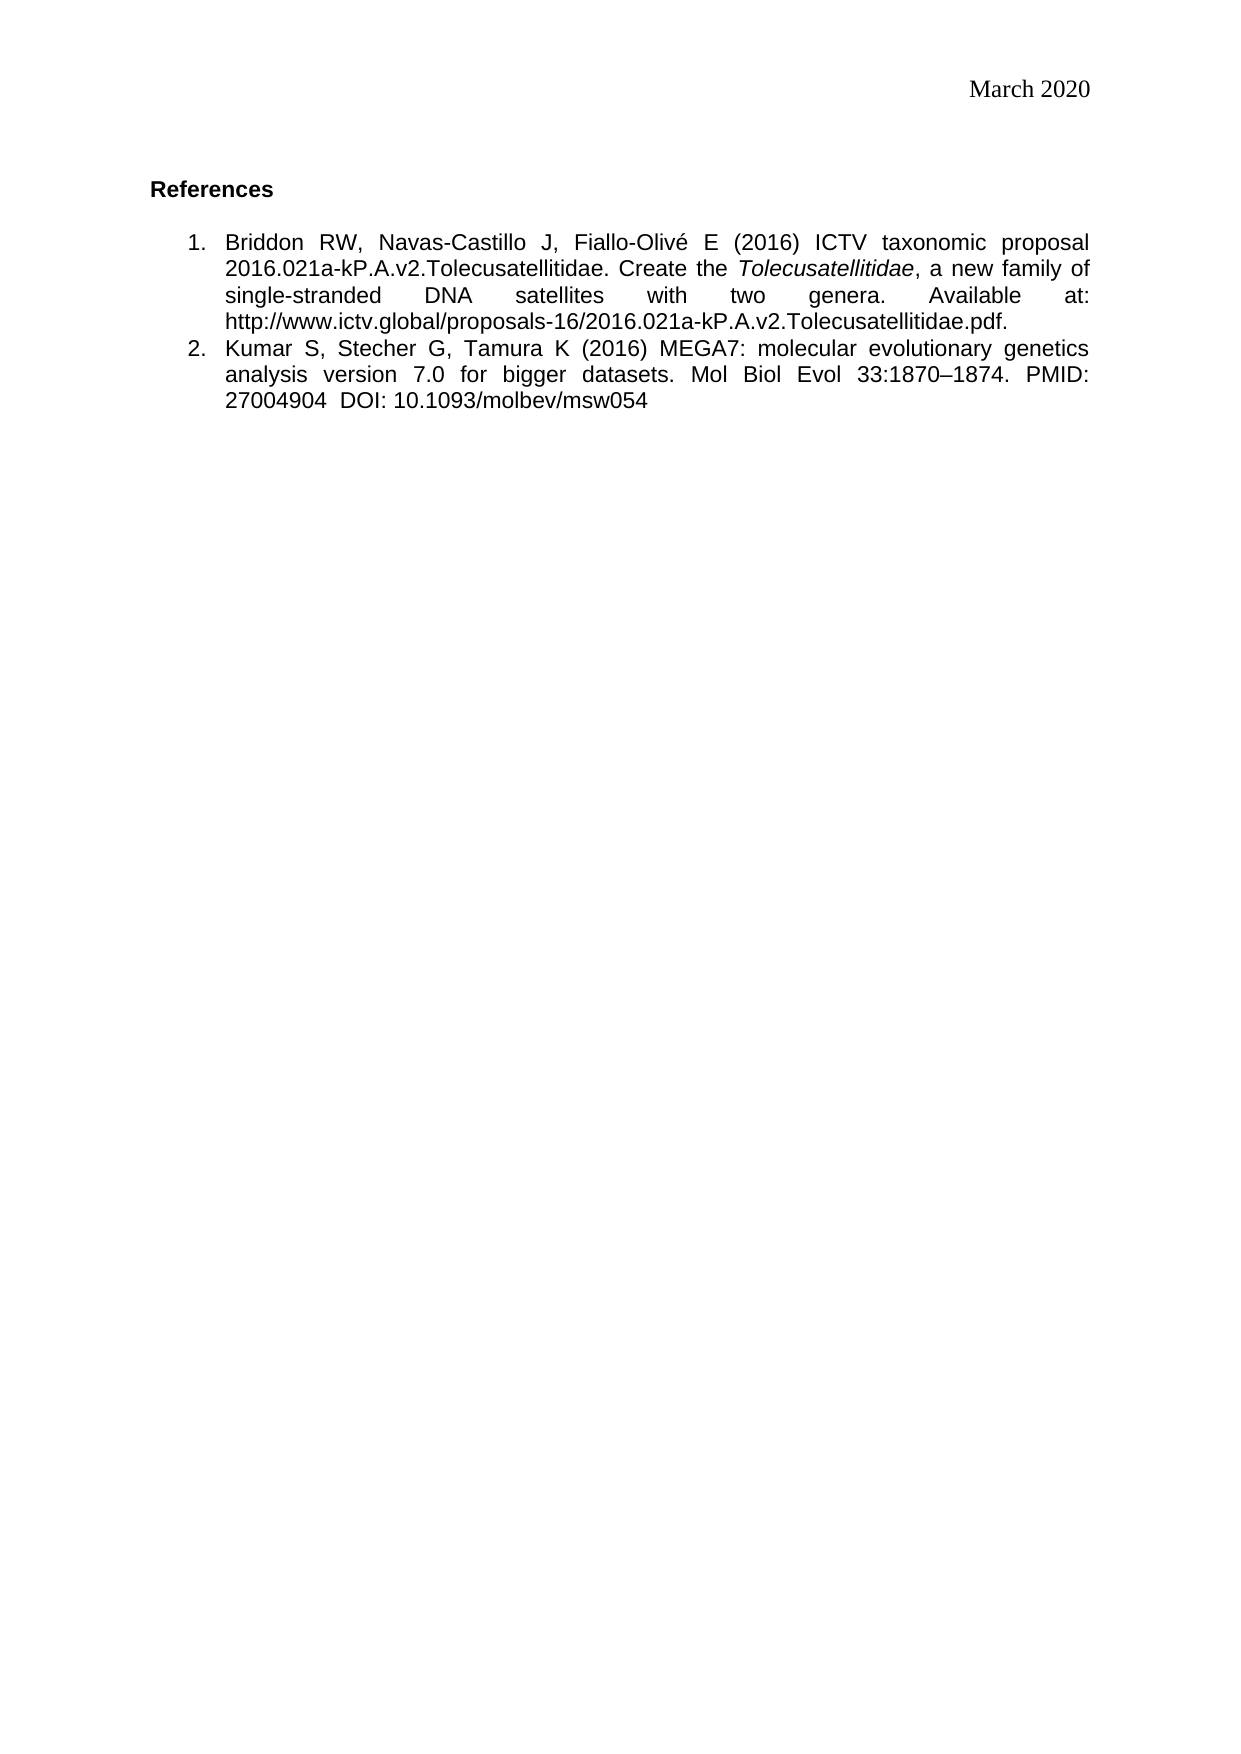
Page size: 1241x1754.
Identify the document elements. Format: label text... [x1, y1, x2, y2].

list Briddon RW, Navas-Castillo J, Fiallo-Olivé E (2016) ICTV taxonomic proposal 2016.021a-kP.A.v2.Tolecusatellitidae. Create the Tolecusatellitidae, a new family of single-stranded DNA satellites with two genera. Available at: http://www.ictv.global/proposals-16/2016.021a-kP.A.v2.Tolecusatellitidae.pdf. [187, 229, 1090, 334]
list Kumar S, Stecher G, Tamura K (2016) MEGA7: molecular evolutionary genetics analysis version 7.0 for bigger datasets. Mol Biol Evol 33:1870–1874. PMID: 27004904 DOI: 10.1093/molbev/msw054 [187, 334, 1090, 413]
text References [150, 176, 1090, 203]
